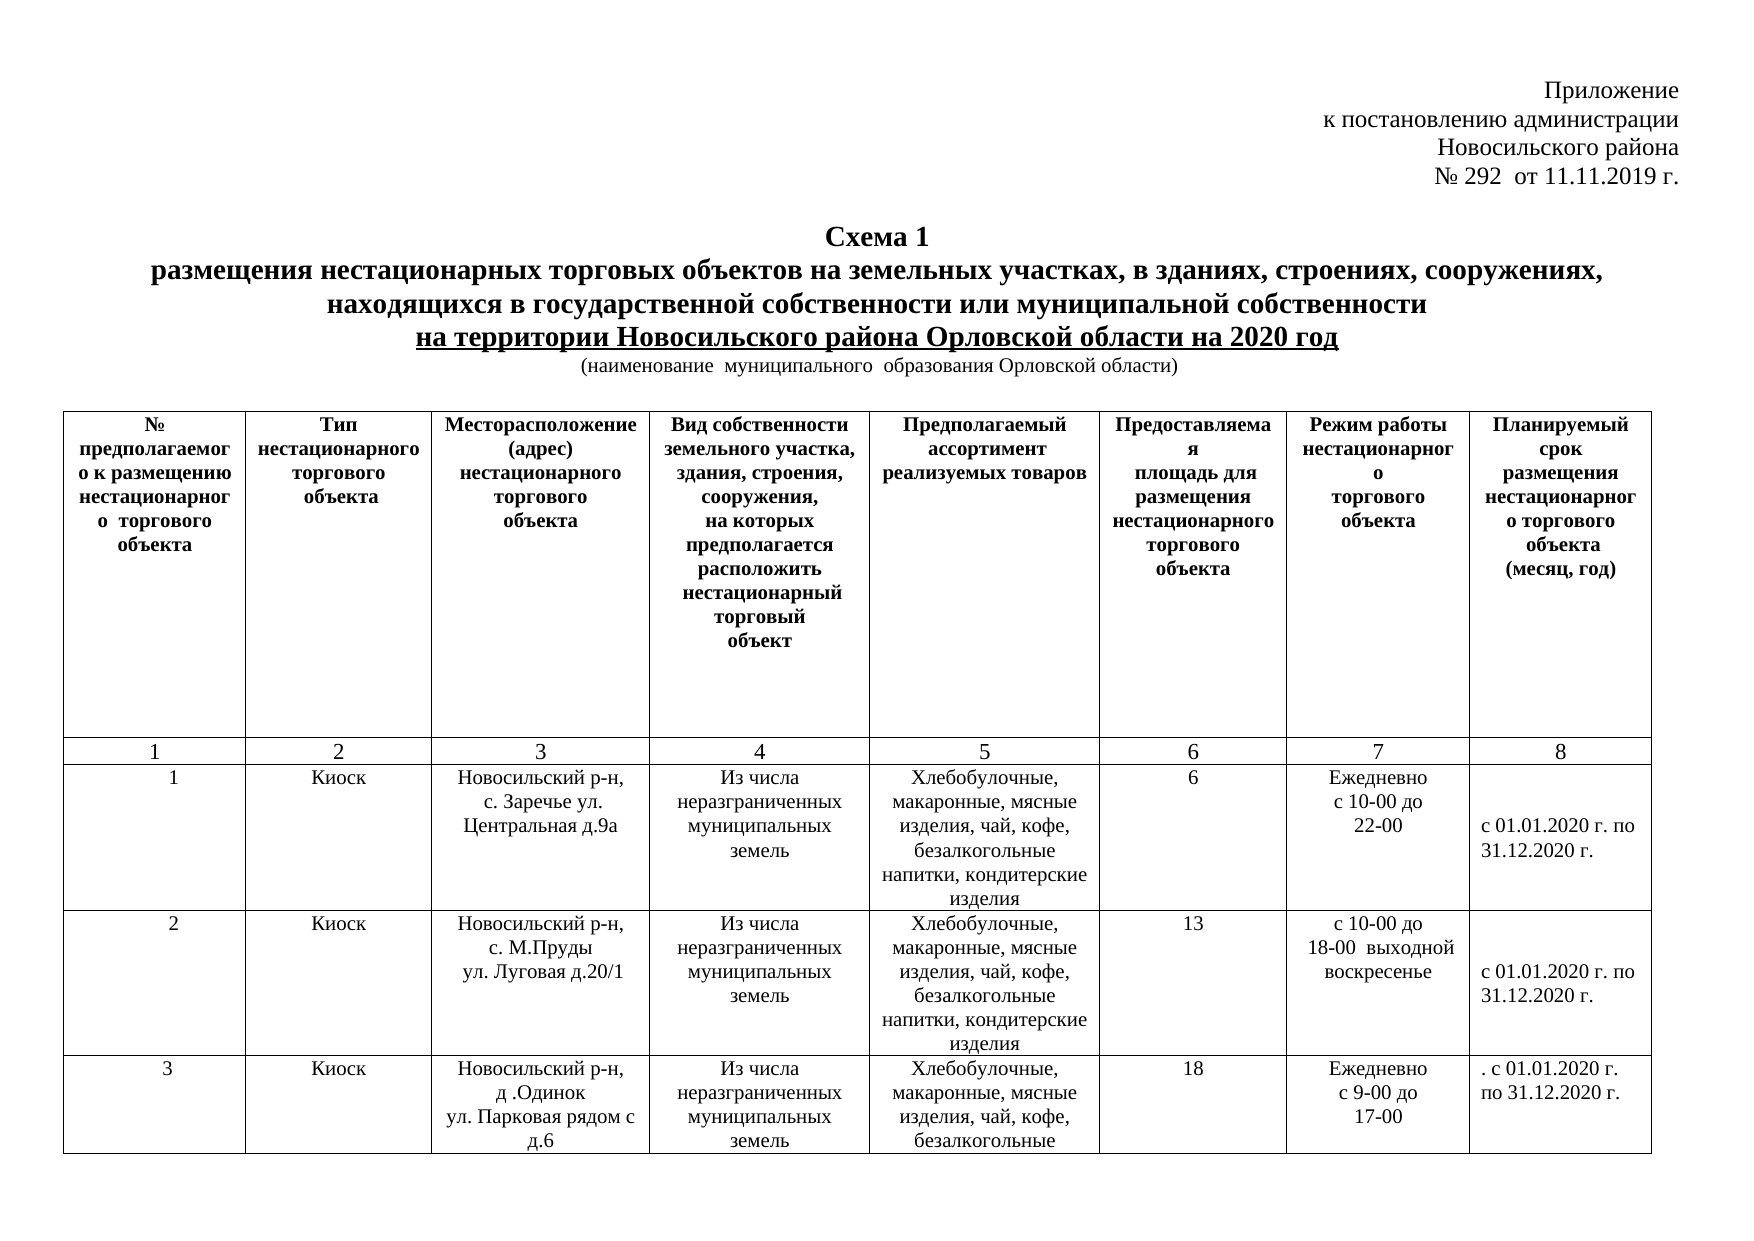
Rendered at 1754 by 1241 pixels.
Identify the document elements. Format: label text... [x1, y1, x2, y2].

table_cell Киоск [246, 911, 431, 1055]
text Приложение [75, 75, 1679, 104]
text размещения нестационарных торговых объектов на земельных участках, в зданиях, строениях, сооружениях, [75, 252, 1679, 286]
table_cell Хлебобулочные, макаронные, мясные изделия, чай, кофе, безалкогольные напитки, кондитерские изделия [870, 765, 1099, 910]
table_cell 1 [64, 738, 245, 764]
table_cell Новосильский р-н, с. М.Пруды ул. Луговая д.20/1 [432, 911, 649, 1055]
table_header Тип нестационарного торгового объекта [246, 412, 431, 737]
table_cell 18 [1100, 1056, 1286, 1152]
table_header Предполагаемый ассортимент реализуемых товаров [870, 412, 1099, 737]
table_header Предоставляемая площадь для размещения нестационарного торгового объекта [1100, 412, 1286, 737]
table_header № предполагаемого к размещению нестационарного торгового объекта [64, 412, 245, 737]
table_cell Киоск [246, 765, 431, 910]
table_header Месторасположение (адрес) нестационарного торгового объекта [432, 412, 649, 737]
table_cell Новосильский р-н, с. Заречье ул. Центральная д.9а [432, 765, 649, 910]
text № 292 от 11.11.2019 г. [75, 161, 1679, 190]
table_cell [650, 1056, 869, 1152]
table_cell 8 [1470, 738, 1651, 764]
table_cell 2 [64, 911, 245, 1055]
table_cell с 10-00 до 18-00 выходной воскресенье [1287, 911, 1469, 1055]
table_cell 4 [650, 738, 869, 764]
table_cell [432, 1056, 649, 1152]
table_cell 3 [432, 738, 649, 764]
table_cell Из числа неразграниченных муниципальных земель [650, 911, 869, 1055]
table_cell 13 [1100, 911, 1286, 1055]
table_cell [1470, 1056, 1651, 1152]
text Схема 1 [75, 219, 1679, 252]
table_cell с 01.01.2020 г. по 31.12.2020 г. [1470, 765, 1651, 910]
table_header Планируемый срок размещения нестационарного торгового объекта (месяц, год) [1470, 412, 1651, 737]
table_header Режим работы нестационарного торгового объекта [1287, 412, 1469, 737]
table_cell Киоск [246, 1056, 431, 1152]
table_cell Хлебобулочные, макаронные, мясные изделия, чай, кофе, безалкогольные напитки, кондитерские изделия [870, 911, 1099, 1055]
text Новосильского района [75, 132, 1679, 161]
table_cell 6 [1100, 738, 1286, 764]
table_cell 5 [870, 738, 1099, 764]
table_cell 2 [246, 738, 431, 764]
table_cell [870, 1056, 1099, 1152]
text к постановлению администрации [75, 104, 1679, 132]
table_cell 7 [1287, 738, 1469, 764]
text находящихся в государственной собственности или муниципальной собственности [75, 286, 1679, 319]
table_cell 6 [1100, 765, 1286, 910]
table_cell 3 [64, 1056, 245, 1152]
table_cell 1 [64, 765, 245, 910]
table_cell с 01.01.2020 г. по 31.12.2020 г. [1470, 911, 1651, 1055]
text на территории Новосильского района Орловской области на 2020 год [75, 319, 1679, 353]
table_header Вид собственности земельного участка, здания, строения, сооружения, на которых предполагается расположить нестационарный торговый объект [650, 412, 869, 737]
table_cell Ежедневно с 10-00 до 22-00 [1287, 765, 1469, 910]
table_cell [1287, 1056, 1469, 1152]
text (наименование муниципального образования Орловской области) [75, 353, 1679, 377]
table_cell Из числа неразграниченных муниципальных земель [650, 765, 869, 910]
